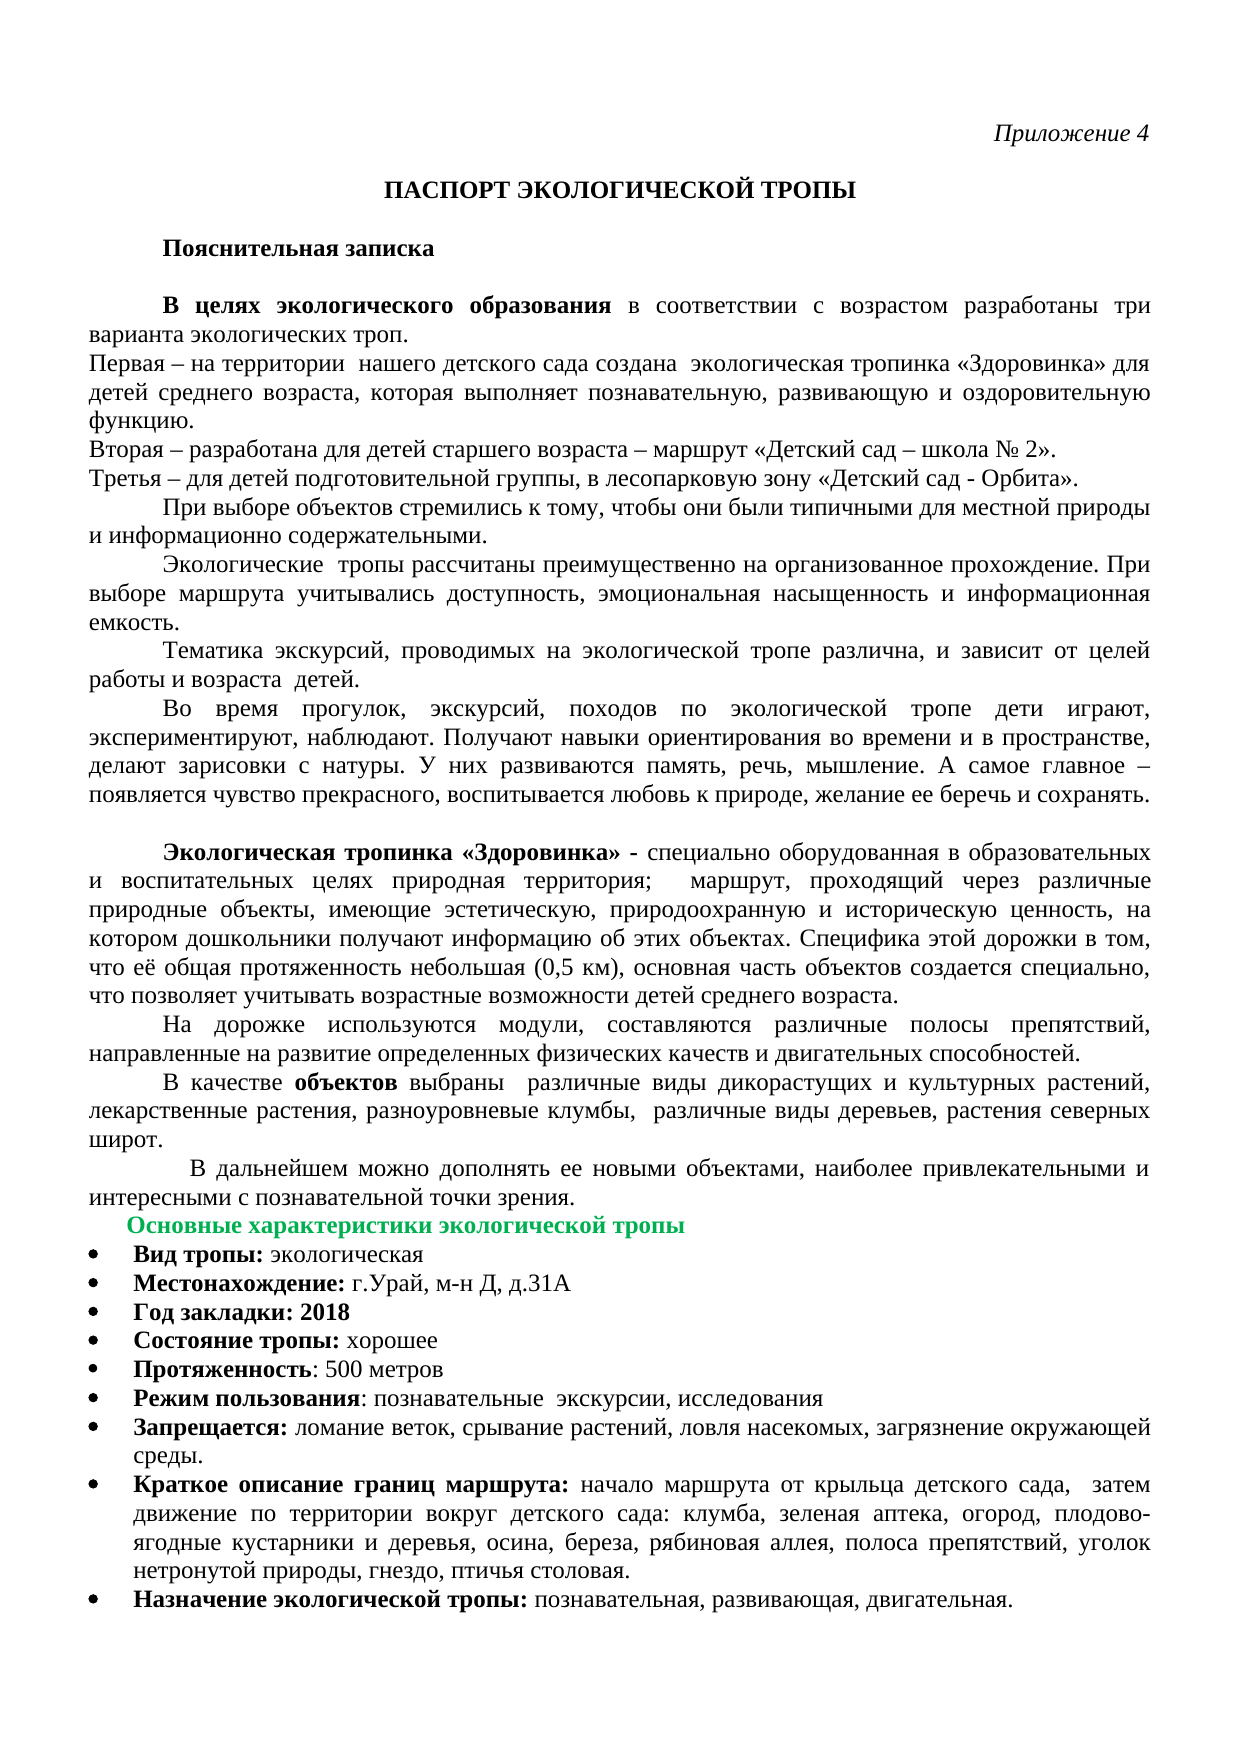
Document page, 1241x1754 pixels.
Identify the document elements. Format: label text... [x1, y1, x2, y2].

text Приложение 4 [89, 118, 1152, 147]
list Назначение экологической тропы: познавательная, развивающая, двигательная. [89, 1584, 1152, 1613]
text В дальнейшем можно дополнять ее новыми объектами, наиболее привлекательными и интересными с познавательной точки зрения. [89, 1153, 1152, 1211]
list Состояние тропы: хорошее [89, 1326, 1152, 1354]
text В целях экологического образования в соответствии с возрастом разработаны три варианта экологических троп. [89, 291, 1152, 348]
text ПАСПОРТ ЭКОЛОГИЧЕСКОЙ ТРОПЫ [89, 176, 1152, 204]
list Вид тропы: экологическая [89, 1239, 1152, 1268]
text Экологические тропы рассчитаны преимущественно на организованное прохождение. При выборе маршрута учитывались доступность, эмоциональная насыщенность и информационная емкость. [89, 549, 1152, 636]
text При выборе объектов стремились к тому, чтобы они были типичными для местной природы и информационно содержательными. [89, 492, 1152, 549]
text Экологическая тропинка «Здоровинка» - специально оборудованная в образовательных и воспитательных целях природная территория; маршрут, проходящий через различные природные объекты, имеющие эстетическую, природоохранную и историческую ценность, на котором дошкольники получают информацию об этих объектах. Специфика этой дорожки в том, что её общая протяженность небольшая (0,5 км), основная часть объектов создается специально, что позволяет учитывать возрастные возможности детей среднего возраста. [89, 837, 1152, 1009]
text Третья – для детей подготовительной группы, в лесопарковую зону «Детский сад - Орбита». [89, 463, 1152, 492]
text Пояснительная записка [89, 233, 1152, 262]
text На дорожке используются модули, составляются различные полосы препятствий, направленные на развитие определенных физических качеств и двигательных способностей. [89, 1009, 1152, 1067]
list Краткое описание границ маршрута: начало маршрута от крыльца детского сада, затем движение по территории вокруг детского сада: клумба, зеленая аптека, огород, плодово-ягодные кустарники и деревья, осина, береза, рябиновая аллея, полоса препятствий, уголок нетронутой природы, гнездо, птичья столовая. [89, 1469, 1152, 1584]
text Основные характеристики экологической тропы [89, 1211, 1152, 1239]
text В качестве объектов выбраны различные виды дикорастущих и культурных растений, лекарственные растения, разноуровневые клумбы, различные виды деревьев, растения северных широт. [89, 1067, 1152, 1153]
list Год закладки: 2018 [89, 1297, 1152, 1326]
text Первая – на территории нашего детского сада создана экологическая тропинка «Здоровинка» для детей среднего возраста, которая выполняет познавательную, развивающую и оздоровительную функцию. [89, 348, 1152, 434]
list Запрещается: ломание веток, срывание растений, ловля насекомых, загрязнение окружающей среды. [89, 1412, 1152, 1469]
text Во время прогулок, экскурсий, походов по экологической тропе дети играют, экспериментируют, наблюдают. Получают навыки ориентирования во времени и в пространстве, делают зарисовки с натуры. У них развиваются память, речь, мышление. А самое главное – появляется чувство прекрасного, воспитывается любовь к природе, желание ее беречь и сохранять. [89, 693, 1152, 808]
text Вторая – разработана для детей старшего возраста – маршрут «Детский сад – школа № 2». [89, 434, 1152, 463]
list Протяженность: 500 метров [89, 1354, 1152, 1383]
text Тематика экскурсий, проводимых на экологической тропе различна, и зависит от целей работы и возраста детей. [89, 636, 1152, 693]
list Местонахождение: г.Урай, м-н Д, д.31А [89, 1268, 1152, 1297]
list Режим пользования: познавательные экскурсии, исследования [89, 1383, 1152, 1412]
